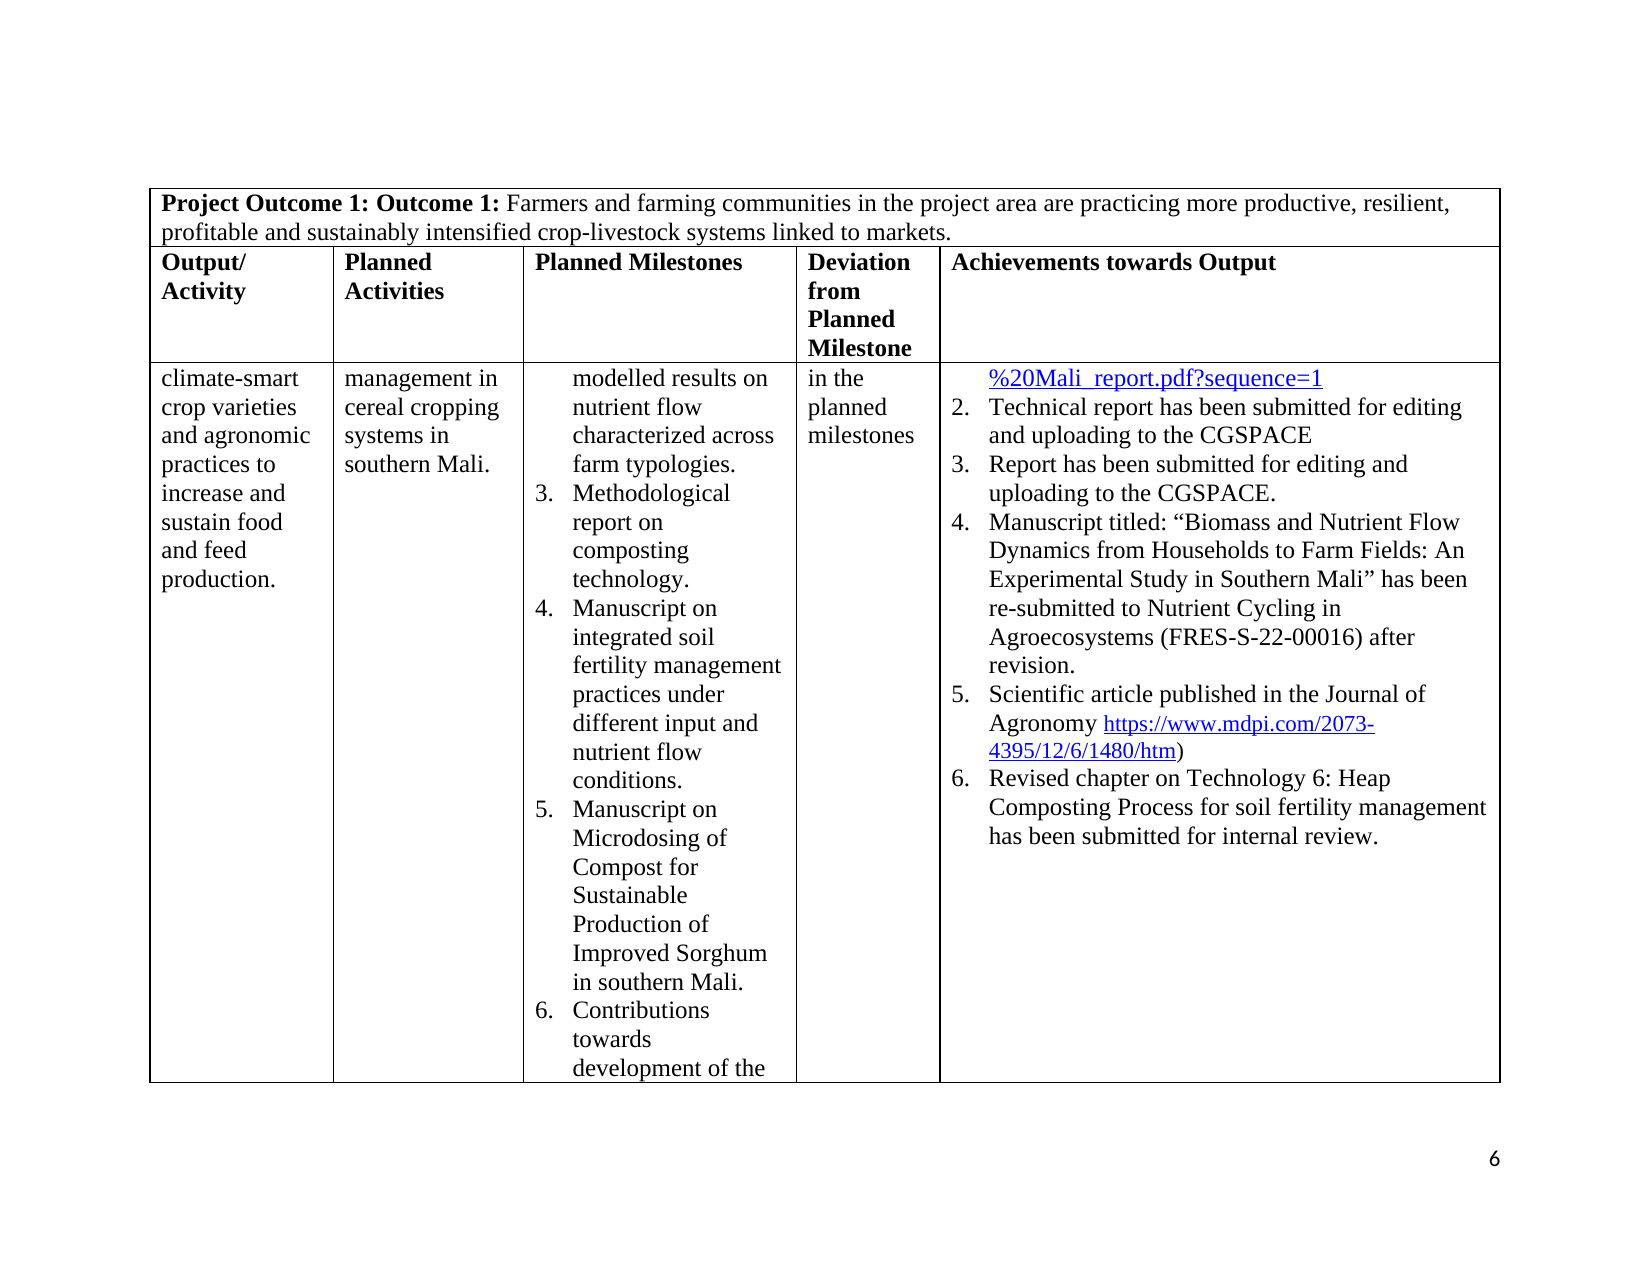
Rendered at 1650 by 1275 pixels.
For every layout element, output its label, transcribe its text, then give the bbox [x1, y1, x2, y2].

table_cell Planned Activities [334, 247, 523, 362]
table_cell Achievements towards Output [941, 247, 1499, 362]
table_cell There are no deviations in the planned milestones [797, 363, 939, 1082]
table_header Project Outcome 1: Outcome 1: Farmers and farming communities in the project area are practicing more productive, resilient, profitable and sustainably intensified crop-livestock systems linked to markets. [151, 189, 1499, 246]
table_cell Planned Milestones [524, 247, 796, 362]
table_cell Output/ Activity [151, 247, 333, 362]
table_cell Deviation from Planned Milestone [797, 247, 939, 362]
table_cell Sub-activity MA1112-21: Understanding soil fertility management in cereal cropping systems in southern Mali. [334, 363, 523, 1082]
